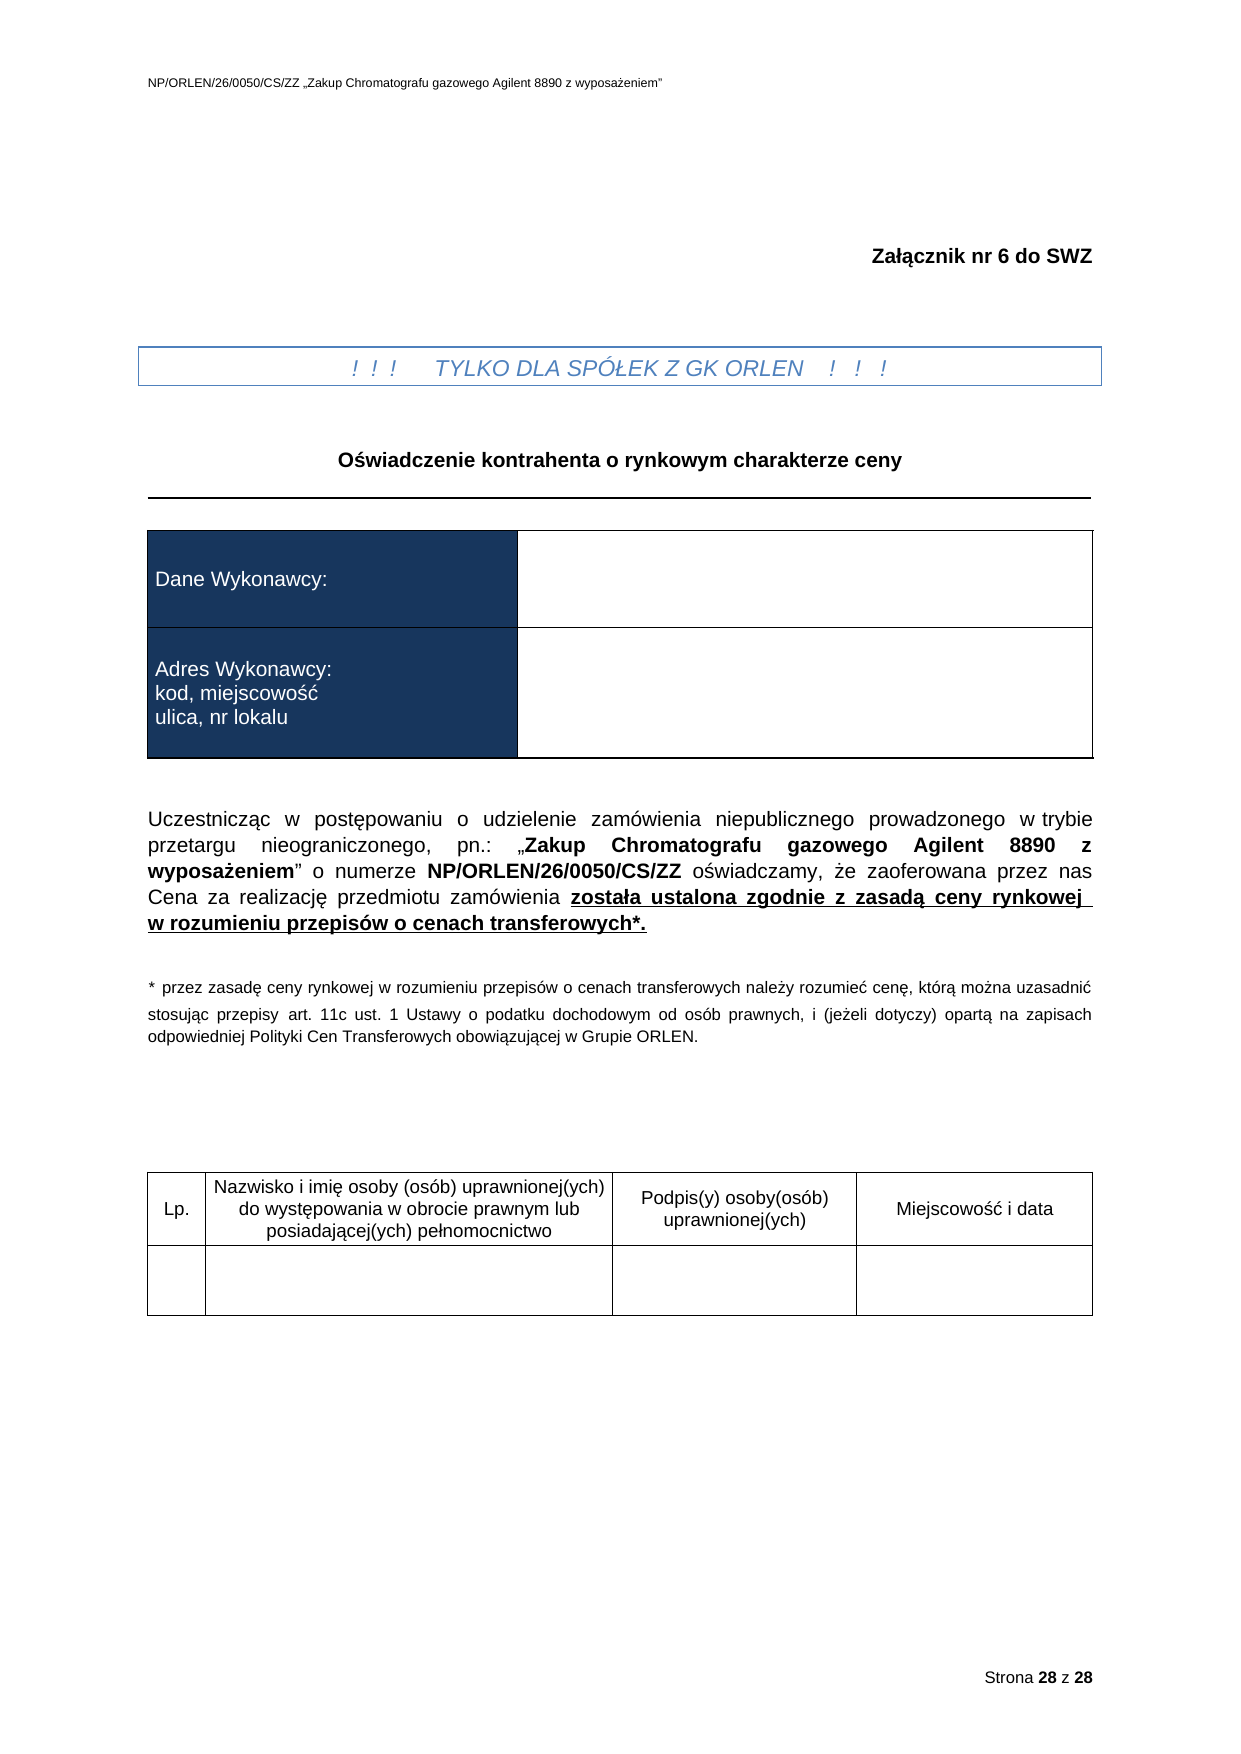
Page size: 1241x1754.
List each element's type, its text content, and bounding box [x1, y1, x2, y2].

table_cell [148, 1246, 205, 1315]
text ! ! ! TYLKO DLA SPÓŁEK Z GK ORLEN ! ! ! [139, 348, 1101, 385]
table_cell Adres Wykonawcy: kod, miejscowość ulica, nr lokalu [148, 628, 517, 757]
text Załącznik nr 6 do SWZ [148, 243, 1093, 267]
table_header [518, 531, 1092, 627]
table_header Podpis(y) osoby(osób) uprawnionej(ych) [613, 1173, 856, 1245]
table_cell [206, 1246, 612, 1315]
table_header Dane Wykonawcy: [148, 531, 517, 627]
table_header Lp. [148, 1173, 205, 1245]
table_cell [613, 1246, 856, 1315]
table_cell [518, 628, 1092, 757]
text * przez zasadę ceny rynkowej w rozumieniu przepisów o cenach transferowych należy rozumieć cenę, którą można uzasadnić stosując przepisy art. 11c ust. 1 Ustawy o podatku dochodowym od osób prawnych, i (jeżeli dotyczy) opartą na zapisach odpowiedniej Polityki Cen Transferowych obowiązującej w Grupie ORLEN. [148, 978, 1093, 1046]
table_header Miejscowość i data [857, 1173, 1092, 1245]
text Oświadczenie kontrahenta o rynkowym charakterze ceny [148, 448, 1093, 472]
text Uczestnicząc w postępowaniu o udzielenie zamówienia niepublicznego prowadzonego w trybie przetargu nieograniczonego, pn.: „Zakup Chromatografu gazowego Agilent 8890 z wyposażeniem” o numerze NP/ORLEN/26/0050/CS/ZZ oświadczamy, że zaoferowana przez nas Cena za realizację przedmiotu zamówienia została ustalona zgodnie z zasadą ceny rynkowej w rozumieniu przepisów o cenach transferowych*. [148, 807, 1093, 934]
table_cell [857, 1246, 1092, 1315]
table_header Nazwisko i imię osoby (osób) uprawnionej(ych) do występowania w obrocie prawnym lub posiadającej(ych) pełnomocnictwo [206, 1173, 612, 1245]
